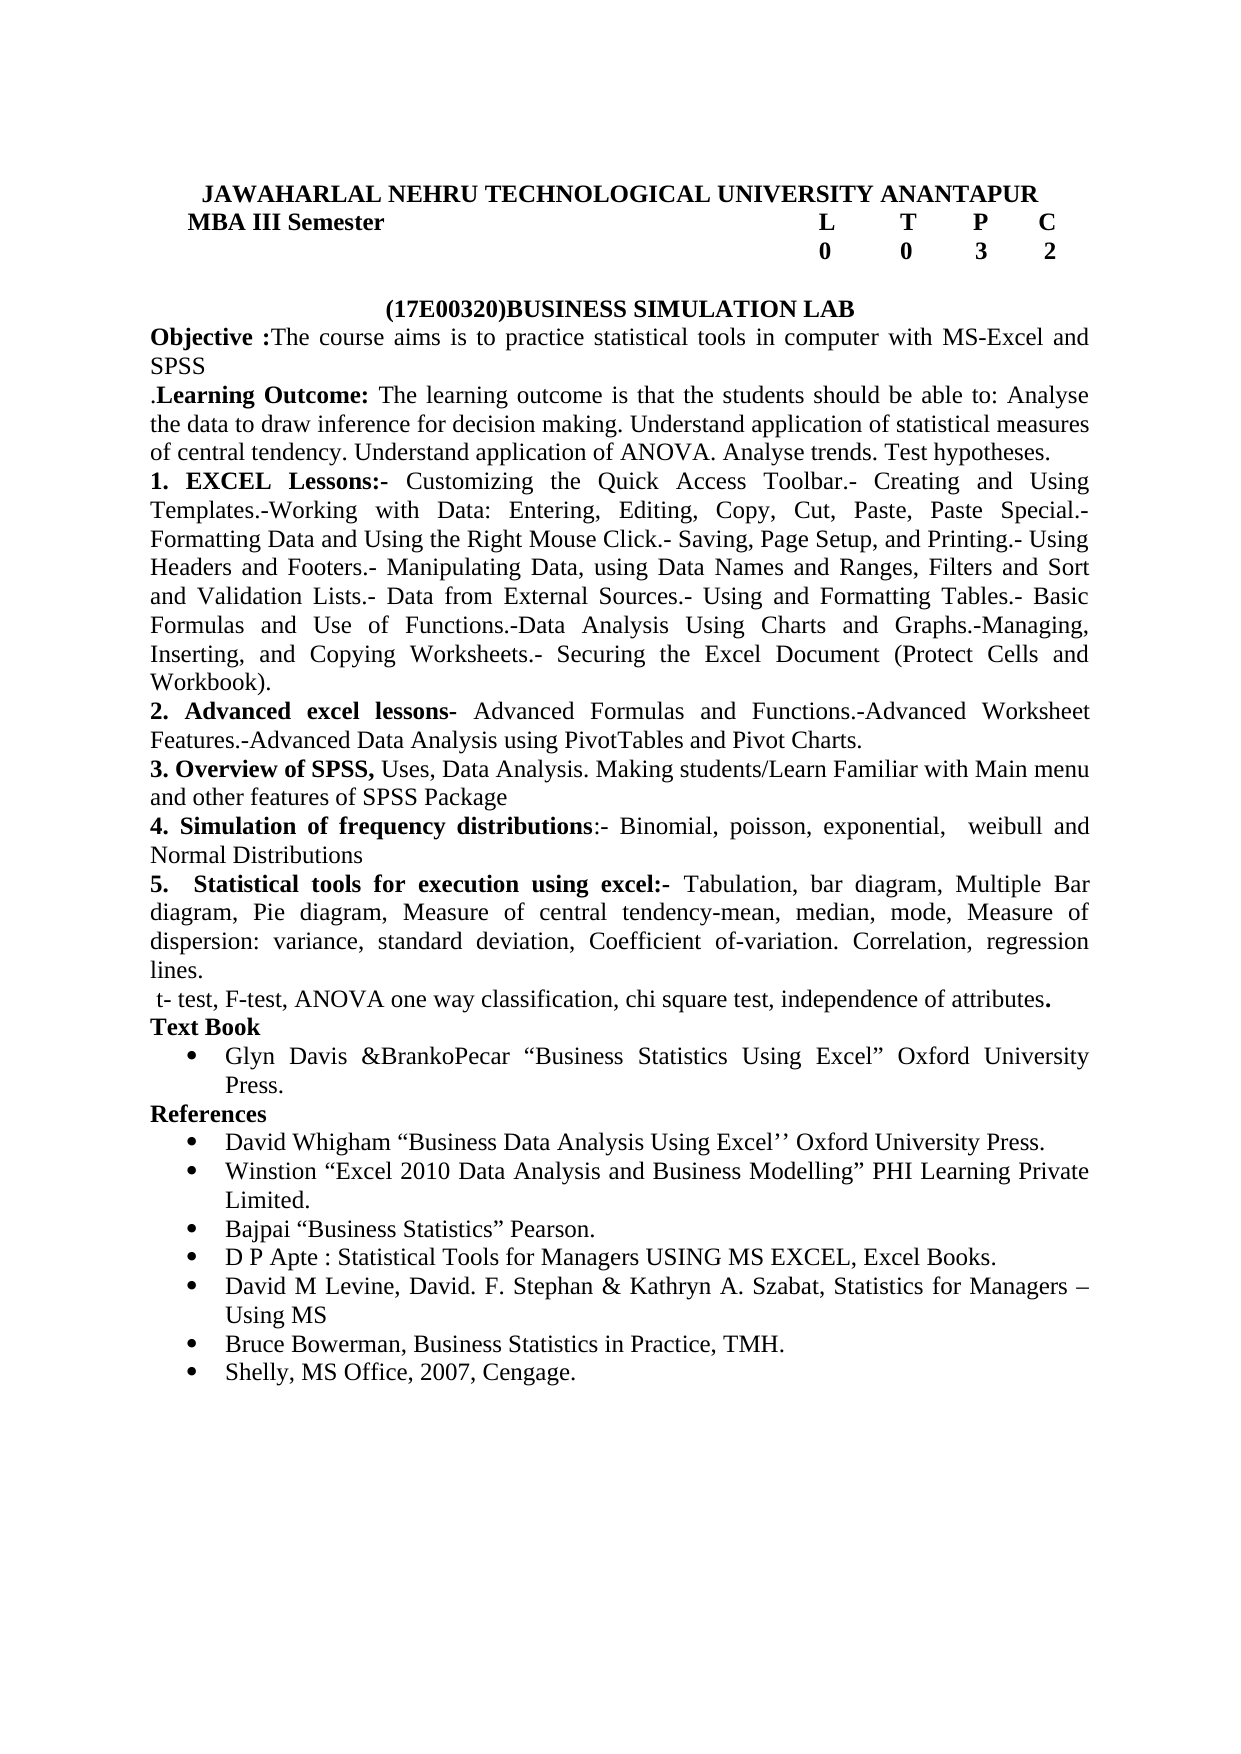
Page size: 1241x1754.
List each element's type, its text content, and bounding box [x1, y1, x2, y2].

text 3. Overview of SPSS, Uses, Data Analysis. Making students/Learn Familiar with Main menu and other features of SPSS Package [150, 754, 1090, 811]
list Shelly, MS Office, 2007, Cengage. [187, 1357, 1090, 1386]
text 1. EXCEL Lessons:- Customizing the Quick Access Toolbar.- Creating and Using Templates.-Working with Data: Entering, Editing, Copy, Cut, Paste, Paste Special.- Formatting Data and Using the Right Mouse Click.- Saving, Page Setup, and Printing.- Using Headers and Footers.- Manipulating Data, using Data Names and Ranges, Filters and Sort and Validation Lists.- Data from External Sources.- Using and Formatting Tables.- Basic Formulas and Use of Functions.-Data Analysis Using Charts and Graphs.-Managing, Inserting, and Copying Worksheets.- Securing the Excel Document (Protect Cells and Workbook). [150, 466, 1090, 696]
text 0 0 3 2 [150, 236, 1090, 265]
text Text Book [150, 1012, 1090, 1041]
text 5. Statistical tools for execution using excel:- Tabulation, bar diagram, Multiple Bar diagram, Pie diagram, Measure of central tendency-mean, median, mode, Measure of dispersion: variance, standard deviation, Coefficient of-variation. Correlation, regression lines. [150, 869, 1090, 984]
list D P Apte : Statistical Tools for Managers USING MS EXCEL, Excel Books. [187, 1242, 1090, 1271]
text References [150, 1099, 1090, 1127]
text MBA III Semester L T P C [187, 207, 1090, 236]
text (17E00320)BUSINESS SIMULATION LAB [150, 294, 1090, 322]
text 4. Simulation of frequency distributions:- Binomial, poisson, exponential, weibull and Normal Distributions [150, 811, 1090, 869]
text .Learning Outcome: The learning outcome is that the students should be able to: Analyse the data to draw inference for decision making. Understand application of statistical measures of central tendency. Understand application of ANOVA. Analyse trends. Test hypotheses. [150, 380, 1090, 466]
text t- test, F-test, ANOVA one way classification, chi square test, independence of attributes. [150, 984, 1090, 1012]
list Bajpai “Business Statistics” Pearson. [187, 1214, 1090, 1242]
list Winstion “Excel 2010 Data Analysis and Business Modelling” PHI Learning Private Limited. [187, 1156, 1090, 1214]
list Bruce Bowerman, Business Statistics in Practice, TMH. [187, 1329, 1090, 1357]
list David M Levine, David. F. Stephan & Kathryn A. Szabat, Statistics for Managers – Using MS [187, 1271, 1090, 1329]
list Glyn Davis &BrankoPecar “Business Statistics Using Excel” Oxford University Press. [187, 1041, 1090, 1099]
text 2. Advanced excel lessons- Advanced Formulas and Functions.-Advanced Worksheet Features.-Advanced Data Analysis using PivotTables and Pivot Charts. [150, 696, 1090, 754]
text Objective :The course aims is to practice statistical tools in computer with MS-Excel and SPSS [150, 322, 1090, 380]
text JAWAHARLAL NEHRU TECHNOLOGICAL UNIVERSITY ANANTAPUR [150, 179, 1090, 207]
list David Whigham “Business Data Analysis Using Excel’’ Oxford University Press. [187, 1127, 1090, 1156]
